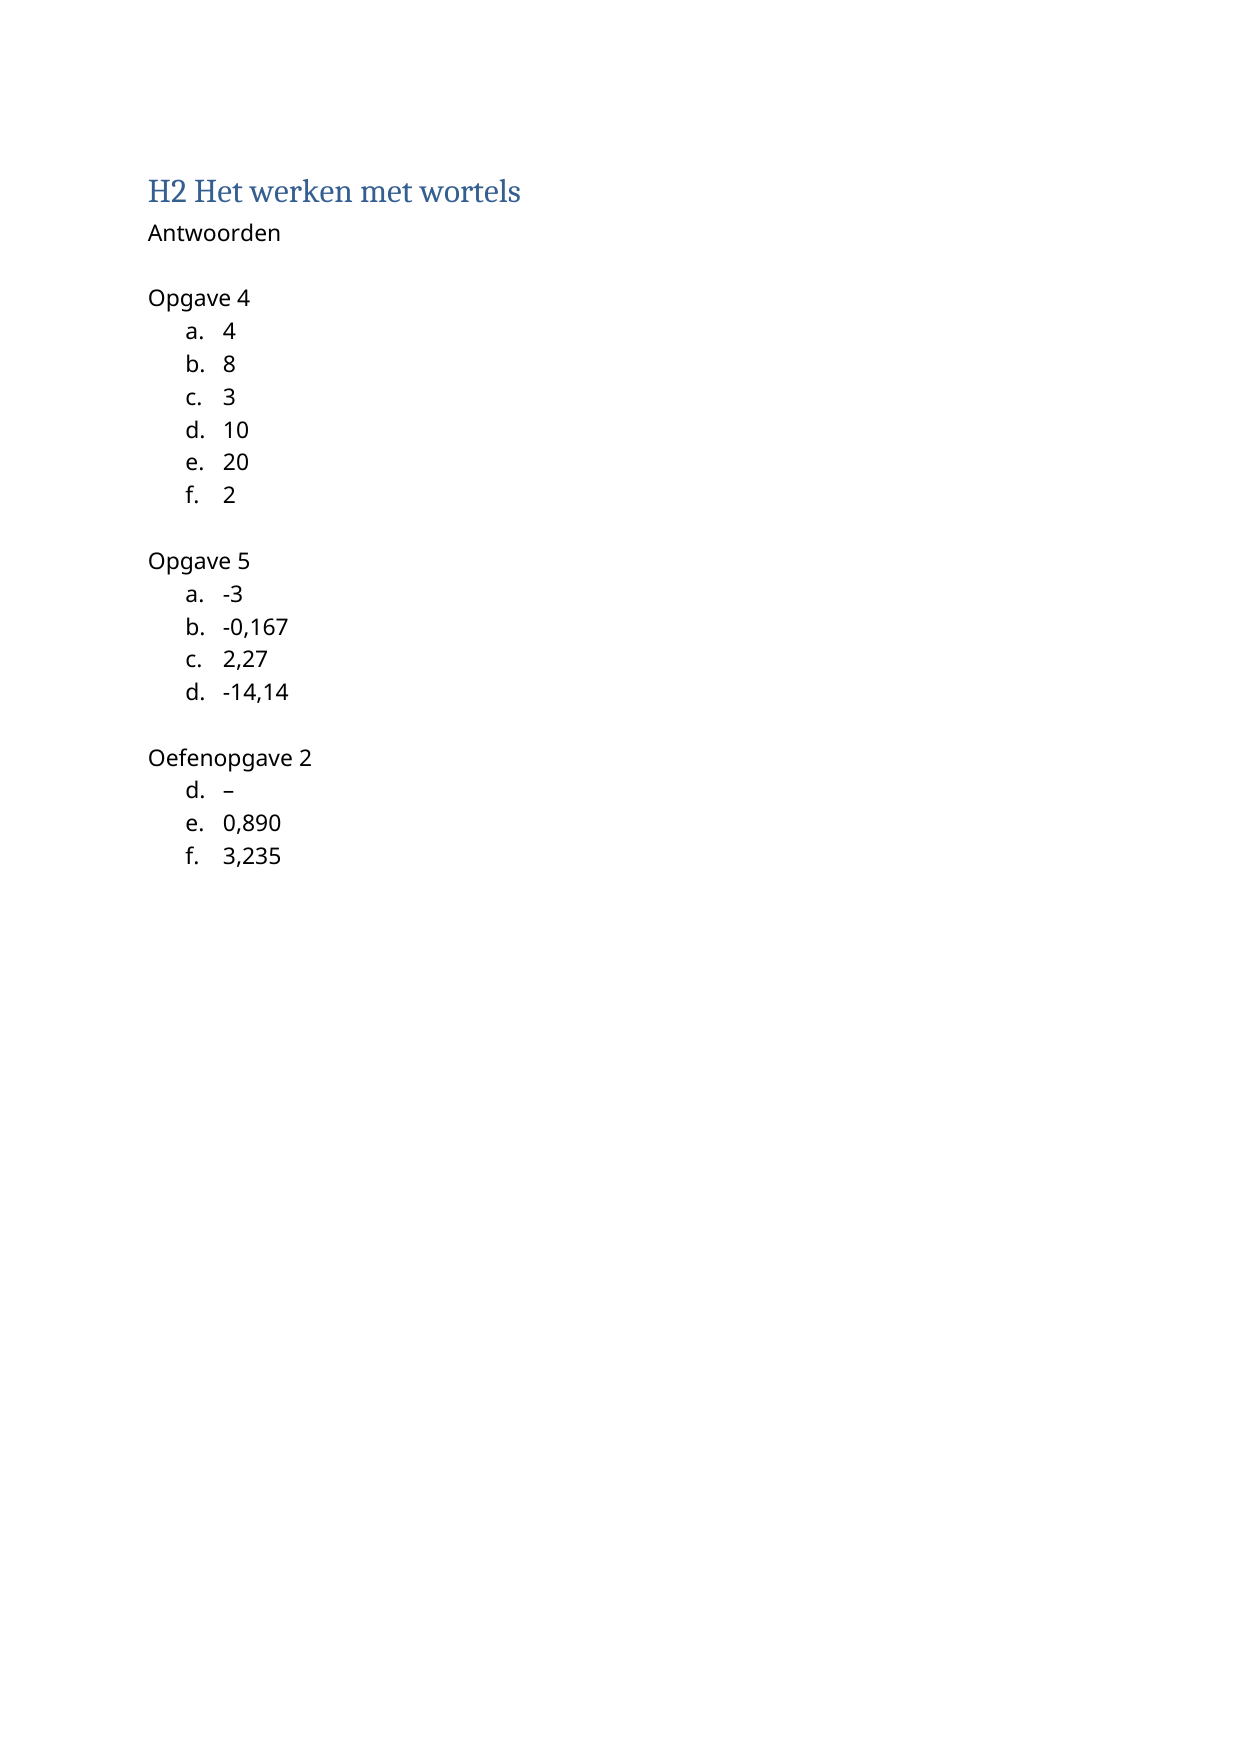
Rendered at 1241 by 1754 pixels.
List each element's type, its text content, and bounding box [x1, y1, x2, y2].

list 3,235 [185, 840, 583, 871]
list 3 [185, 381, 583, 412]
subtitle H2 Het werken met wortels [148, 173, 1093, 211]
list 8 [185, 348, 583, 379]
list 4 [185, 315, 583, 346]
list -0,167 [185, 610, 583, 642]
list – [185, 774, 583, 806]
list 2 [185, 479, 583, 510]
list 10 [185, 413, 583, 445]
list 20 [185, 446, 583, 478]
list -3 [185, 578, 583, 609]
list -14,14 [185, 676, 583, 707]
list 2,27 [185, 643, 583, 674]
list 0,890 [185, 807, 583, 838]
text Oefenopgave 2 [148, 742, 583, 773]
text Opgave 4 [148, 282, 583, 313]
text Opgave 5 [148, 545, 583, 576]
text Antwoorden [148, 217, 1093, 248]
